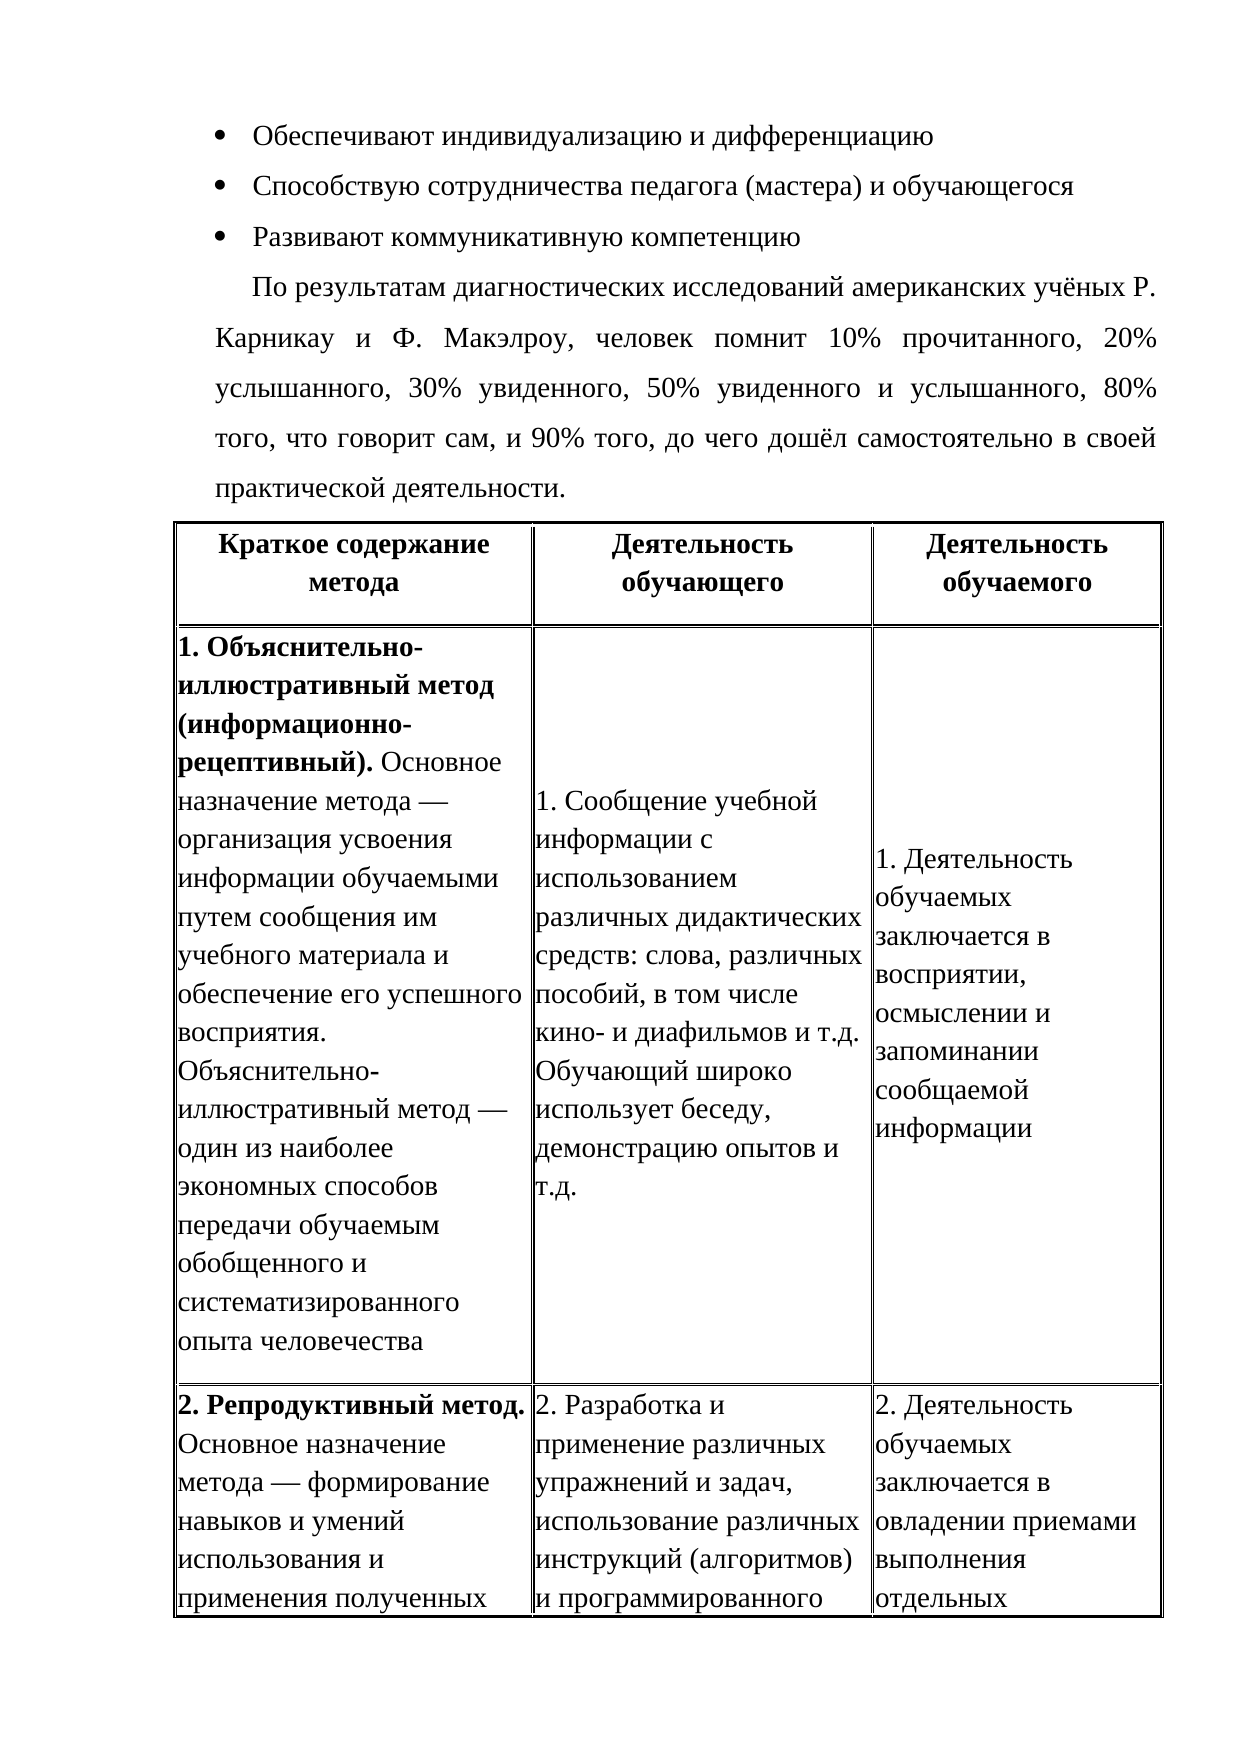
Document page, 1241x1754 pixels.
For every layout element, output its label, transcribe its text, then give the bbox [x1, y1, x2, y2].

table_cell 1. Деятельность обучаемых заключается в восприятии, осмыслении и запоминании сообщаемой информации [874, 624, 1161, 1382]
table_header Краткое содержание метода [177, 523, 533, 624]
table_header Деятельность обучающего [533, 524, 872, 624]
table_header Деятельность обучаемого [873, 524, 1160, 624]
table_cell 1. Объяснительно-иллюстративный метод (информационно-рецептивный). Основное назначение метода — организация усвоения информации обучаемыми путем сообщения им учебного материала и обеспечение его успешного восприятия. Объяснительно-иллюстративный метод — один из наиболее экономных способов передачи обучаемым обобщенного и систематизированного опыта человечества [177, 624, 531, 1382]
list Способствую сотрудничества педагога (мастера) и обучающегося [215, 168, 1158, 202]
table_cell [533, 1386, 872, 1615]
list Обеспечивают индивидуализацию и дифференциацию [215, 118, 1158, 152]
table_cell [177, 1383, 533, 1615]
list Развивают коммуникативную компетенцию [215, 219, 1158, 253]
table_cell 1. Сообщение учебной информации с использованием различных дидактических средств: слова, различных пособий, в том числе кино- и диафильмов и т.д. Обучающий широко использует беседу, демонстрацию опытов и т.д. [535, 628, 871, 1382]
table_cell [873, 1383, 1161, 1615]
text По результатам диагностических исследований американских учёных Р. Карникау и Ф. Макэлроу, человек помнит 10% прочитанного, 20% услышанного, 30% увиденного, 50% увиденного и услышанного, 80% того, что говорит сам, и 90% того, до чего дошёл самостоятельно в своей практической деятельности. [215, 269, 1158, 504]
